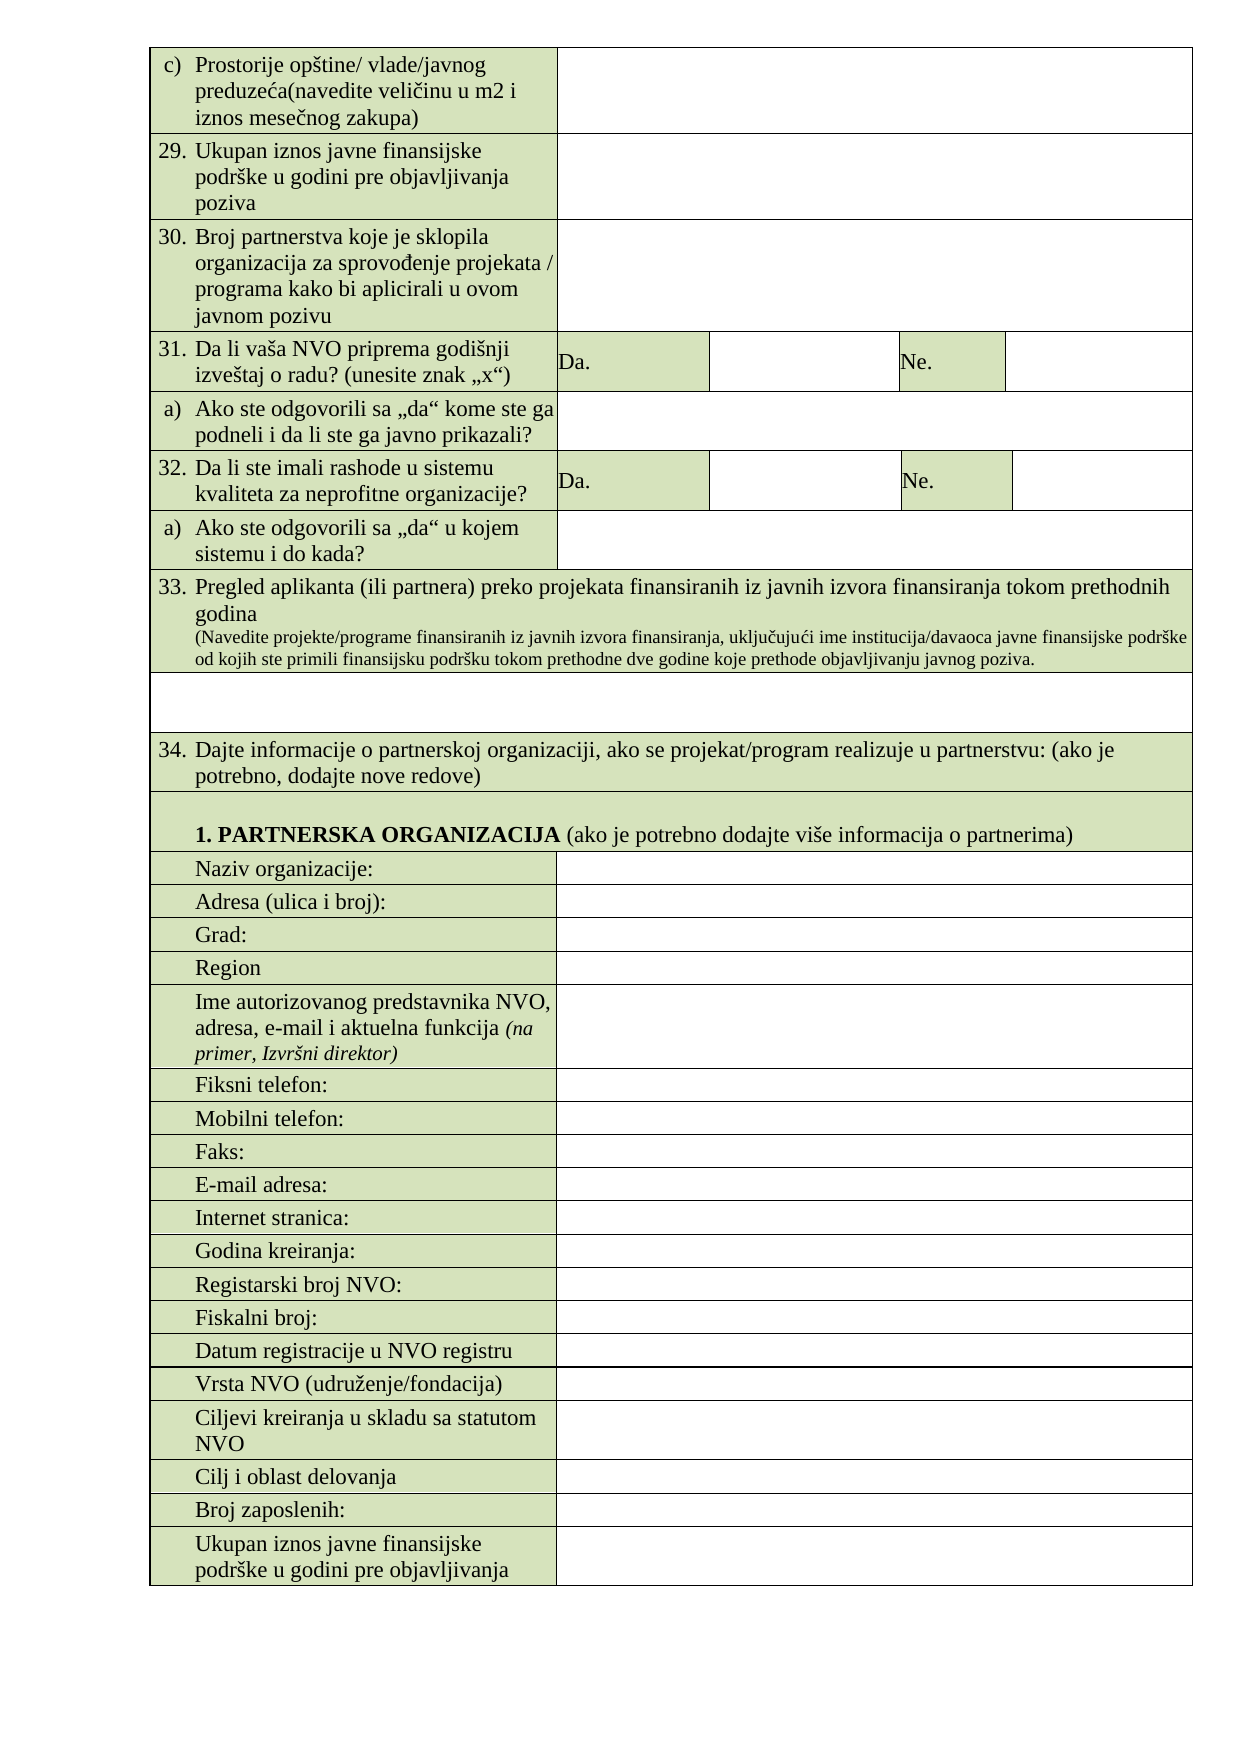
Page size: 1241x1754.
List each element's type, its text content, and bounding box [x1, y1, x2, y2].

table_cell Ako ste odgovorili sa „da“ kome ste ga podneli i da li ste ga javno prikazali? [194, 392, 557, 450]
table_cell [557, 1069, 1192, 1101]
table_cell [558, 511, 1192, 569]
table_cell [557, 885, 1192, 917]
table_cell [557, 952, 1192, 984]
table_cell Faks: [194, 1135, 556, 1167]
table_cell [151, 1301, 194, 1333]
table_cell [558, 48, 1192, 133]
table_cell E-mail adresa: [194, 1168, 556, 1200]
table_cell [558, 392, 1192, 450]
table_cell [557, 1527, 1192, 1585]
table_cell [151, 952, 194, 984]
table_cell 29. [151, 134, 194, 219]
table_cell [557, 1401, 1192, 1459]
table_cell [194, 1527, 556, 1585]
table_cell [151, 985, 194, 1067]
table_cell Fiksni telefon: [194, 1069, 556, 1101]
table_cell Da li ste imali rashode u sistemu kvaliteta za neprofitne organizacije? [194, 451, 557, 510]
table_cell Da. [558, 332, 709, 391]
table_cell [151, 673, 194, 732]
table_cell 30. [151, 220, 194, 331]
table_cell [557, 1235, 1192, 1267]
table_cell [710, 332, 899, 391]
table_cell Naziv organizacije: [194, 852, 556, 884]
table_cell [557, 1168, 1192, 1200]
table_cell Internet stranica: [194, 1201, 556, 1233]
table_cell [151, 1401, 194, 1459]
table_cell Godina kreiranja: [194, 1235, 556, 1267]
table_cell [151, 918, 194, 951]
table_cell Da. [558, 451, 709, 510]
table_cell Cilj i oblast delovanja [194, 1460, 556, 1492]
table_cell [194, 673, 1192, 732]
table_cell Prostorije opštine/ vlade/javnog preduzeća(navedite veličinu u m2 i iznos mesečnog zakupa) [194, 48, 557, 133]
table_cell [557, 985, 1192, 1067]
table_cell a) [151, 511, 194, 569]
table_cell Dajte informacije o partnerskoj organizaciji, ako se projekat/program realizuje u partnerstvu: (ako je potrebno, dodajte nove redove) [194, 733, 1192, 791]
table_cell [557, 1201, 1192, 1233]
table_cell [1006, 332, 1192, 391]
table_cell Ako ste odgovorili sa „da“ u kojem sistemu i do kada? [194, 511, 557, 569]
table_cell [558, 220, 1192, 331]
table_cell [557, 1102, 1192, 1134]
table_cell [151, 1268, 194, 1300]
table_cell Broj partnerstva koje je sklopila organizacija za sprovođenje projekata / programa kako bi aplicirali u ovom javnom pozivu [194, 220, 557, 331]
table_cell [710, 451, 901, 510]
table_cell Grad: [194, 918, 556, 951]
table_cell [557, 918, 1192, 951]
table_cell [151, 1494, 194, 1526]
table_cell Mobilni telefon: [194, 1102, 556, 1134]
table_cell Ciljevi kreiranja u skladu sa statutom NVO [194, 1401, 556, 1459]
table_cell Ukupan iznos javne finansijske podrške u godini pre objavljivanja poziva [194, 134, 557, 219]
table_cell [151, 1135, 194, 1167]
table_cell Ne. [902, 451, 1012, 510]
table_cell [151, 1069, 194, 1101]
table_cell [558, 134, 1192, 219]
table_cell [557, 852, 1192, 884]
table_cell [151, 1102, 194, 1134]
table_cell [151, 1460, 194, 1492]
table_cell 33. [151, 570, 194, 672]
table_cell Adresa (ulica i broj): [194, 885, 556, 917]
table_cell Fiskalni broj: [194, 1301, 556, 1333]
table_cell [151, 1527, 194, 1585]
table_cell [151, 1201, 194, 1233]
table_cell 34. [151, 733, 194, 791]
table_cell [557, 1368, 1192, 1400]
table_cell [151, 1334, 194, 1366]
table_cell 32. [151, 451, 194, 510]
table_cell Pregled aplikanta (ili partnera) preko projekata finansiranih iz javnih izvora finansiranja tokom prethodnih godina (Navedite projekte/programe finansiranih iz javnih izvora finansiranja, uključujući ime institucija/davaoca javne finansijske podrške od kojih ste primili finansijsku podršku tokom prethodne dve godine koje prethode objavljivanju javnog poziva. [194, 570, 1192, 672]
table_cell Da li vaša NVO priprema godišnji izveštaj o radu? (unesite znak „x“) [194, 332, 557, 391]
table_cell 31. [151, 332, 194, 391]
table_cell a) [151, 392, 194, 450]
table_cell [557, 1268, 1192, 1300]
table_cell [1013, 451, 1192, 510]
table_cell [151, 1368, 194, 1400]
table_cell Ne. [900, 332, 1005, 391]
table_cell Registarski broj NVO: [194, 1268, 556, 1300]
table_cell Broj zaposlenih: [194, 1494, 556, 1526]
table_cell Datum registracije u NVO registru [194, 1334, 556, 1366]
table_cell [151, 852, 194, 884]
table_cell [151, 1168, 194, 1200]
table_cell c) [151, 48, 194, 133]
table_cell Region [194, 952, 556, 984]
table_cell [557, 1460, 1192, 1492]
table_cell [557, 1301, 1192, 1333]
table_cell [151, 792, 194, 851]
table_cell 1. PARTNERSKA ORGANIZACIJA (ako je potrebno dodajte više informacija o partnerima) [194, 792, 1192, 851]
table_cell [151, 885, 194, 917]
table_cell [557, 1494, 1192, 1526]
table_cell [557, 1135, 1192, 1167]
table_cell [557, 1334, 1192, 1366]
table_cell Ime autorizovanog predstavnika NVO, adresa, e-mail i aktuelna funkcija (na primer, Izvršni direktor) [194, 985, 556, 1067]
table_cell Vrsta NVO (udruženje/fondacija) [194, 1368, 556, 1400]
table_cell [151, 1235, 194, 1267]
